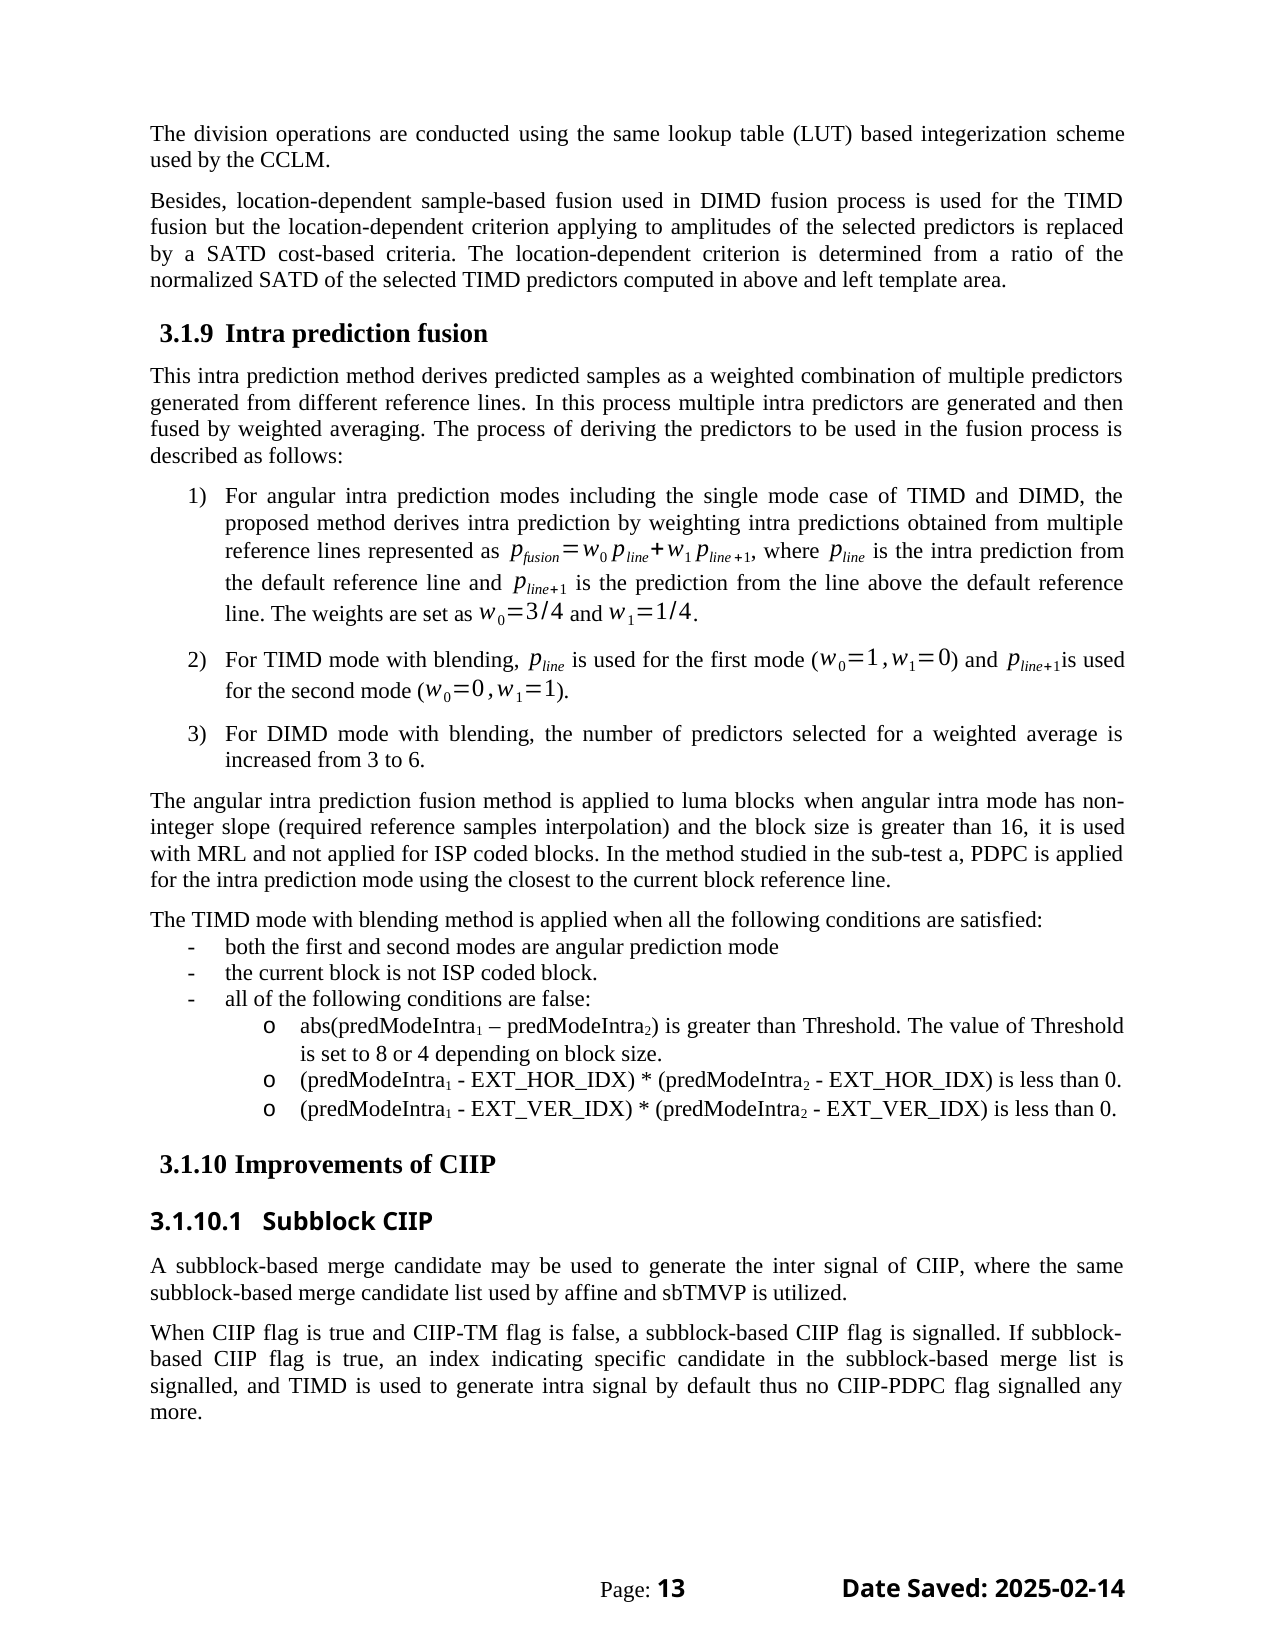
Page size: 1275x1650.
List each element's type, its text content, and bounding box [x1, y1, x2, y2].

list (predModeIntra1 - EXT_VER_IDX) * (predModeIntra2 - EXT_VER_IDX) is less than 0. [262, 1095, 1125, 1123]
text The TIMD mode with blending method is applied when all the following conditions are satisfied: [150, 906, 1125, 933]
list For angular intra prediction modes including the single mode case of TIMD and DIMD, the proposed method derives intra prediction by weighting intra predictions obtained from multiple reference lines represented as , where is the intra prediction from the default reference line and is the prediction from the line above the default reference line. The weights are set as and . [187, 482, 1125, 629]
text The angular intra prediction fusion method is applied to luma blocks when angular intra mode has non-integer slope (required reference samples interpolation) and the block size is greater than 16, it is used with MRL and not applied for ISP coded blocks. In the method studied in the sub-test a, PDPC is applied for the intra prediction mode using the closest to the current block reference line. [150, 787, 1125, 892]
list abs(predModeIntra1 – predModeIntra2) is greater than Threshold. The value of Threshold is set to 8 or 4 depending on block size. [262, 1012, 1125, 1066]
list the current block is not ISP coded block. [187, 959, 1125, 986]
text The division operations are conducted using the same lookup table (LUT) based integerization scheme used by the CCLM. [150, 120, 1125, 173]
text When CIIP flag is true and CIIP-TM flag is false, a subblock-based CIIP flag is signalled. If subblock-based CIIP flag is true, an index indicating specific candidate in the subblock-based merge list is signalled, and TIMD is used to generate intra signal by default thus no CIIP-PDPC flag signalled any more. [150, 1319, 1125, 1424]
list (predModeIntra1 - EXT_HOR_IDX) * (predModeIntra2 - EXT_HOR_IDX) is less than 0. [262, 1066, 1125, 1095]
list all of the following conditions are false: [187, 986, 1125, 1012]
subtitle Subblock CIIP [150, 1204, 1125, 1238]
text A subblock-based merge candidate may be used to generate the inter signal of CIIP, where the same subblock-based merge candidate list used by affine and sbTMVP is utilized. [150, 1252, 1125, 1305]
subtitle Intra prediction fusion [159, 317, 1125, 348]
list both the first and second modes are angular prediction mode [187, 933, 1125, 959]
text This intra prediction method derives predicted samples as a weighted combination of multiple predictors generated from different reference lines. In this process multiple intra predictors are generated and then fused by weighted averaging. The process of deriving the predictors to be used in the fusion process is described as follows: [150, 363, 1125, 468]
subtitle Improvements of CIIP [159, 1148, 1125, 1179]
text Besides, location-dependent sample-based fusion used in DIMD fusion process is used for the TIMD fusion but the location-dependent criterion applying to amplitudes of the selected predictors is replaced by a SATD cost-based criteria. The location-dependent criterion is determined from a ratio of the normalized SATD of the selected TIMD predictors computed in above and left template area. [150, 187, 1125, 292]
list For TIMD mode with blending, is used for the first mode () and is used for the second mode (). [187, 643, 1125, 706]
list For DIMD mode with blending, the number of predictors selected for a weighted average is increased from 3 to 6. [187, 720, 1125, 773]
